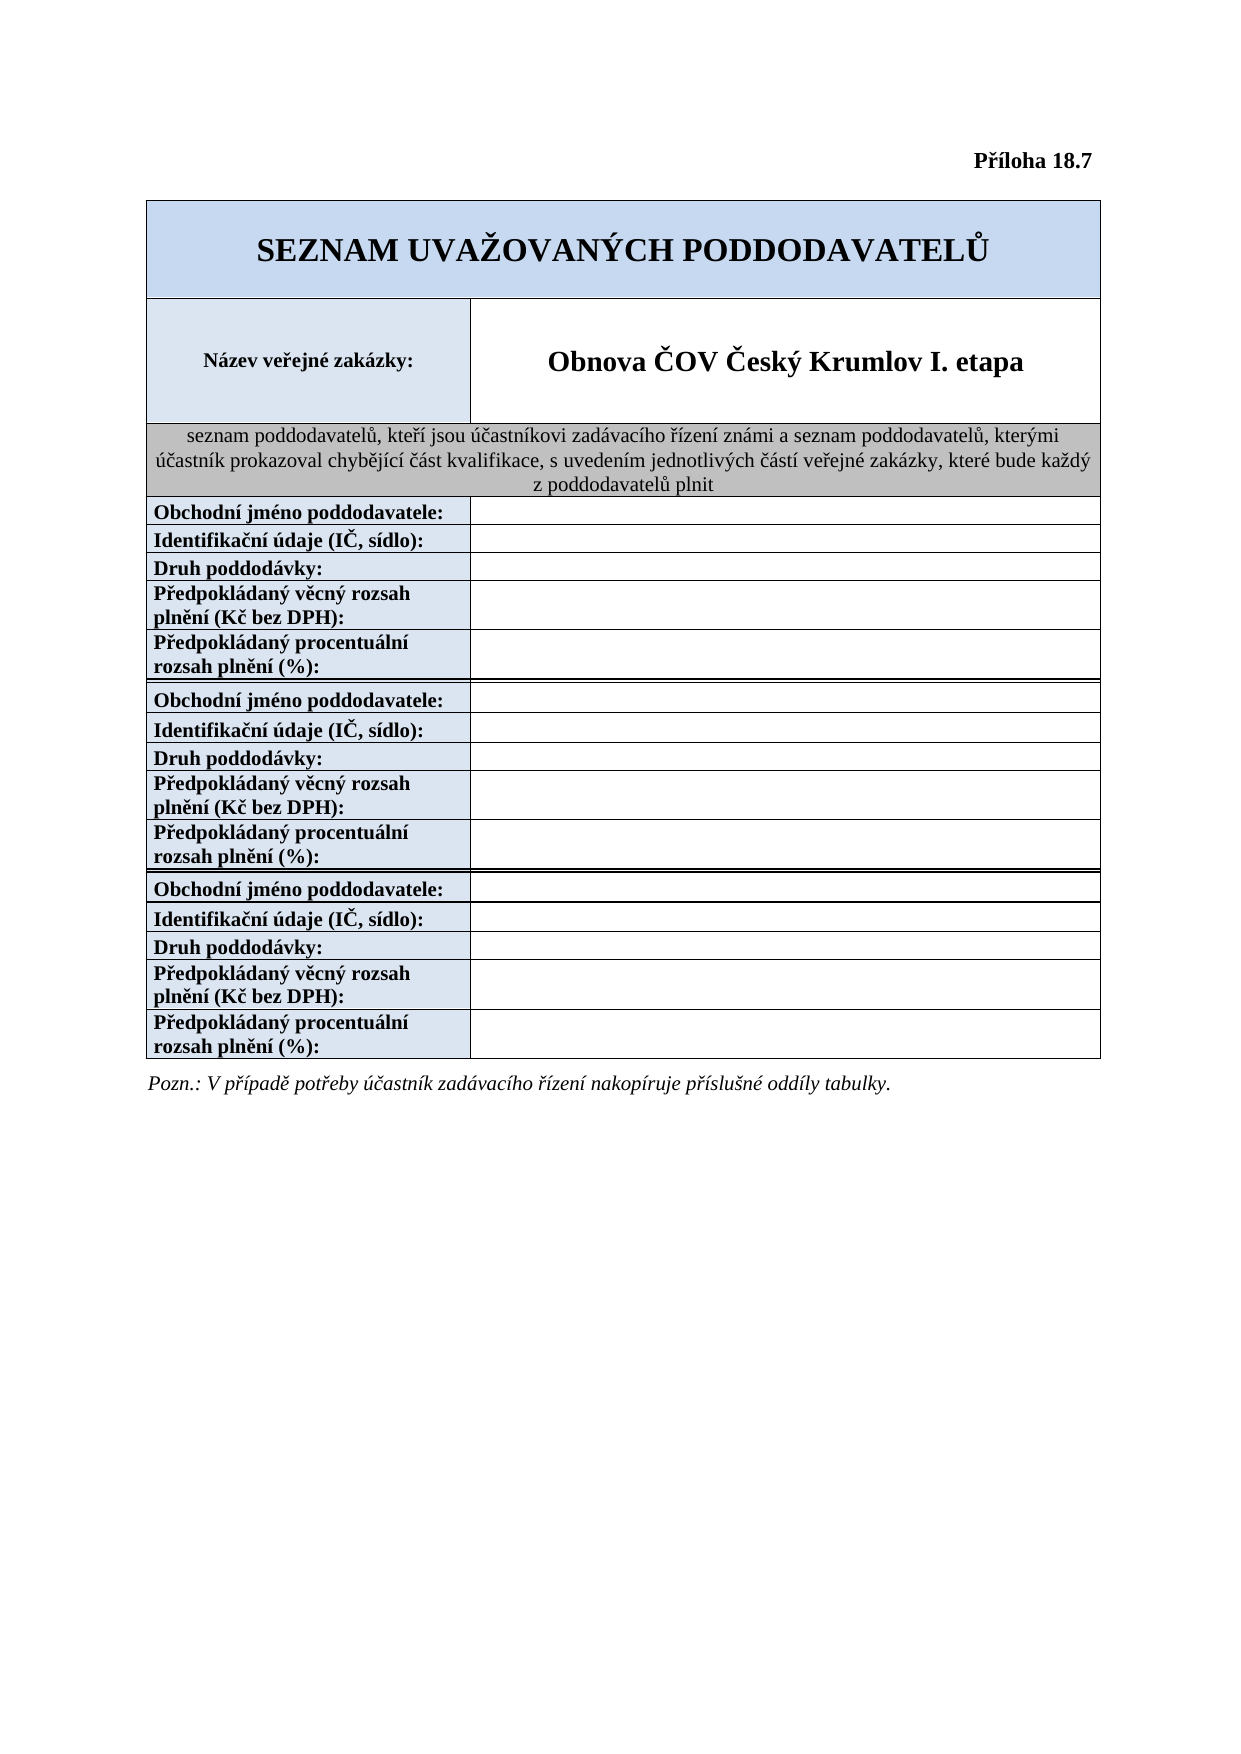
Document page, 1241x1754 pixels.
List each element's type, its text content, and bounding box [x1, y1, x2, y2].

table_cell Obchodní jméno poddodavatele: [147, 683, 470, 712]
table_cell [471, 683, 1100, 712]
table_cell Identifikační údaje (IČ, sídlo): [147, 713, 470, 742]
table_cell [471, 525, 1100, 552]
text Pozn.: V případě potřeby účastník zadávacího řízení nakopíruje příslušné oddíly tabulky. [148, 1071, 1093, 1095]
table_cell [471, 581, 1100, 629]
table_cell [471, 743, 1100, 770]
table_cell [471, 713, 1100, 742]
table_cell [471, 903, 1100, 931]
table_cell [471, 932, 1100, 959]
table_cell [471, 820, 1100, 868]
table_cell [471, 630, 1100, 678]
table_cell Předpokládaný věcný rozsah plnění (Kč bez DPH): [147, 581, 470, 629]
table_cell [471, 960, 1100, 1008]
table_cell Předpokládaný věcný rozsah plnění (Kč bez DPH): [147, 960, 470, 1008]
table_cell [471, 497, 1100, 524]
table_cell Druh poddodávky: [147, 553, 470, 580]
table_cell Druh poddodávky: [147, 932, 470, 959]
table_cell Identifikační údaje (IČ, sídlo): [147, 525, 470, 552]
table_header Seznam uvažovaných poddodavatelů [147, 201, 1100, 297]
table_cell Název veřejné zakázky: [147, 299, 470, 422]
table_cell Předpokládaný procentuální rozsah plnění (%): [147, 630, 470, 678]
table_cell Obnova ČOV Český Krumlov I. etapa [471, 299, 1100, 422]
table_cell [471, 1010, 1100, 1058]
table_cell Obchodní jméno poddodavatele: [147, 497, 470, 524]
table_cell [471, 553, 1100, 580]
text Příloha 18.7 [148, 148, 1093, 174]
table_cell [471, 771, 1100, 819]
table_cell [471, 873, 1100, 901]
table_cell Identifikační údaje (IČ, sídlo): [147, 903, 470, 931]
table_cell Druh poddodávky: [147, 743, 470, 770]
table_cell Předpokládaný věcný rozsah plnění (Kč bez DPH): [147, 771, 470, 819]
table_cell seznam poddodavatelů, kteří jsou účastníkovi zadávacího řízení známi a seznam poddodavatelů, kterými účastník prokazoval chybějící část kvalifikace, s uvedením jednotlivých částí veřejné zakázky, které bude každý z poddodavatelů plnit [147, 424, 1100, 496]
table_cell Obchodní jméno poddodavatele: [147, 873, 470, 901]
table_cell Předpokládaný procentuální rozsah plnění (%): [147, 820, 470, 868]
table_cell Předpokládaný procentuální rozsah plnění (%): [147, 1010, 470, 1058]
